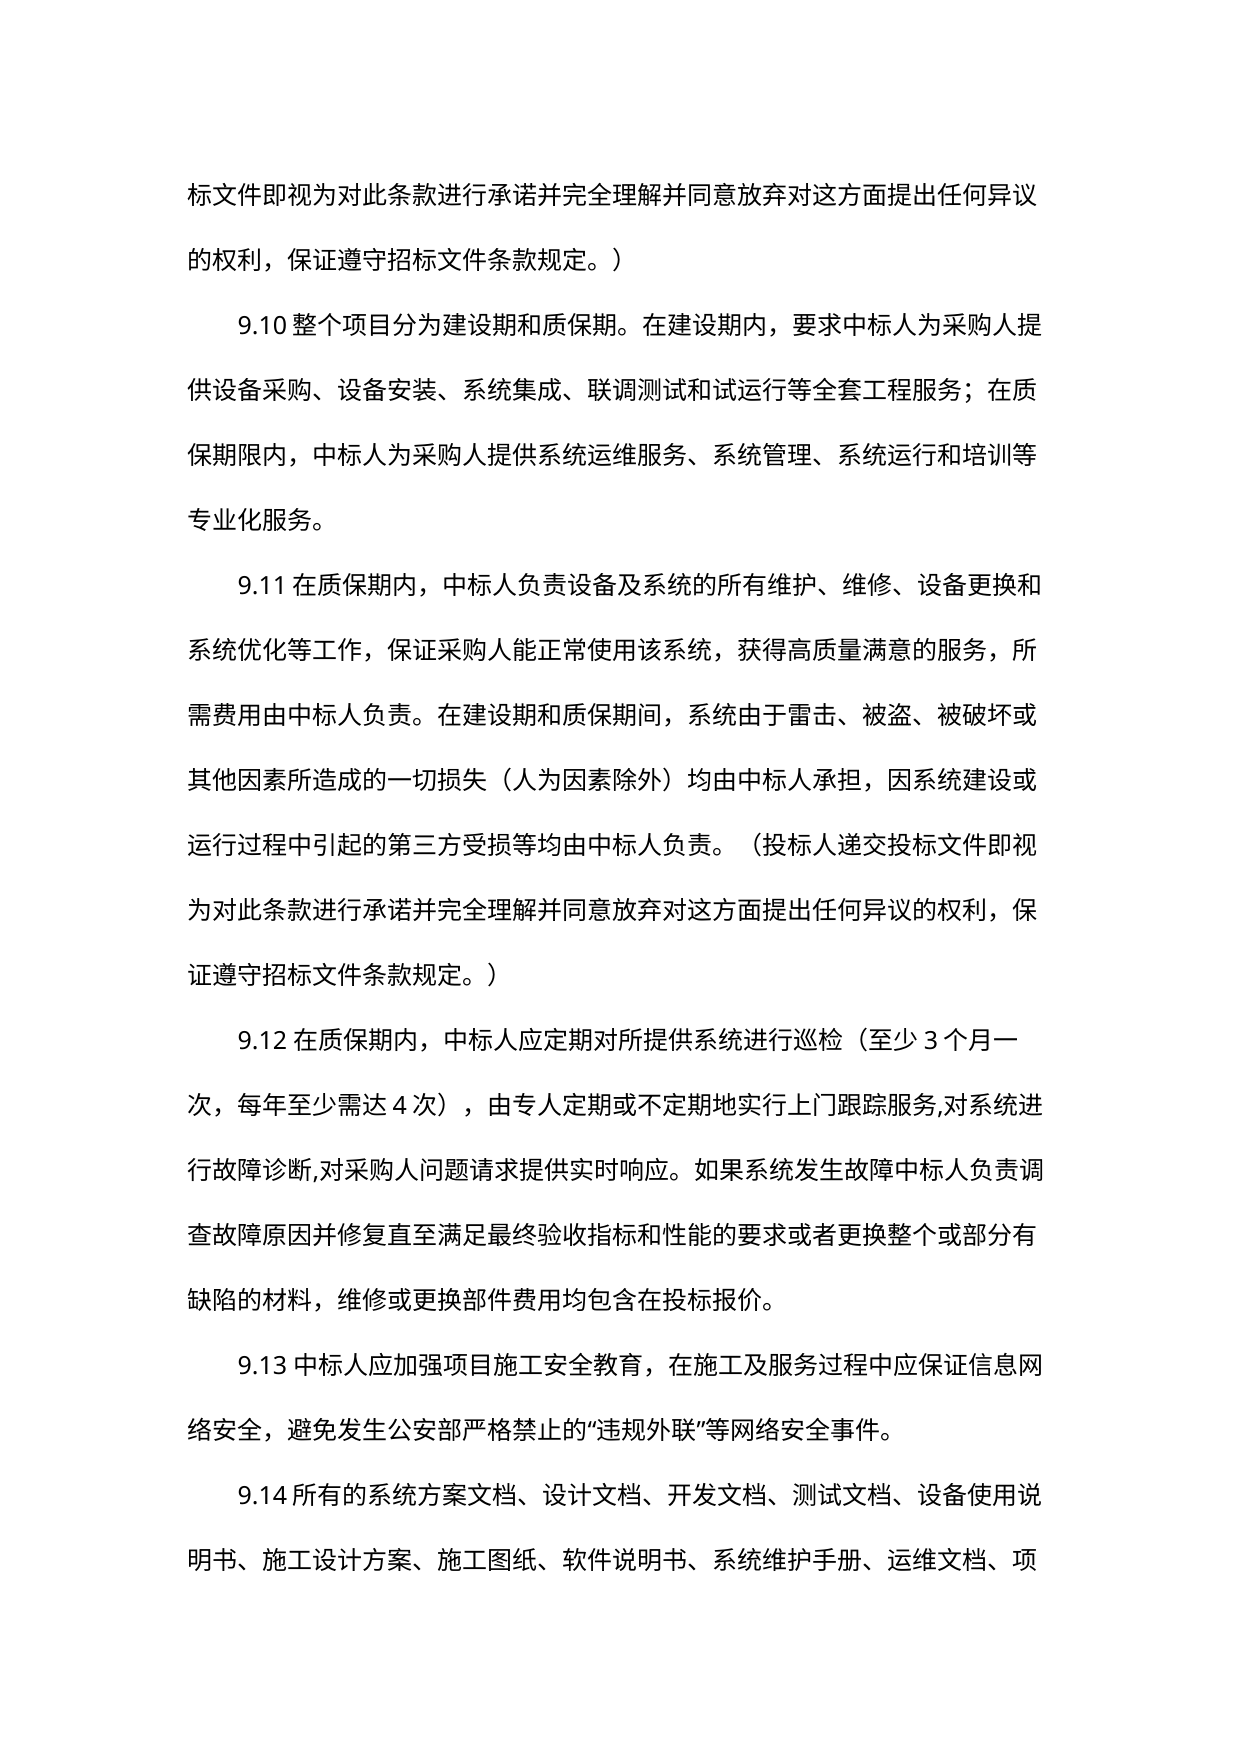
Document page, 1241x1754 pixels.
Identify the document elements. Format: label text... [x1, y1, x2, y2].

text 9.13 中标人应加强项目施工安全教育，在施工及服务过程中应保证信息网络安全，避免发生公安部严格禁止的“违规外联”等网络安全事件。 [187, 1332, 1053, 1462]
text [187, 162, 1053, 292]
text 9.12 在质保期内，中标人应定期对所提供系统进行巡检（至少3个月一次，每年至少需达4次），由专人定期或不定期地实行上门跟踪服务,对系统进行故障诊断,对采购人问题请求提供实时响应。如果系统发生故障中标人负责调查故障原因并修复直至满足最终验收指标和性能的要求或者更换整个或部分有缺陷的材料，维修或更换部件费用均包含在投标报价。 [187, 1007, 1053, 1332]
text 9.10整个项目分为建设期和质保期。在建设期内，要求中标人为采购人提供设备采购、设备安装、系统集成、联调测试和试运行等全套工程服务；在质保期限内，中标人为采购人提供系统运维服务、系统管理、系统运行和培训等专业化服务。 [187, 292, 1053, 552]
text 9.11在质保期内，中标人负责设备及系统的所有维护、维修、设备更换和系统优化等工作，保证采购人能正常使用该系统，获得高质量满意的服务，所需费用由中标人负责。在建设期和质保期间，系统由于雷击、被盗、被破坏或其他因素所造成的一切损失（人为因素除外）均由中标人承担，因系统建设或运行过程中引起的第三方受损等均由中标人负责。（投标人递交投标文件即视为对此条款进行承诺并完全理解并同意放弃对这方面提出任何异议的权利，保证遵守招标文件条款规定。） [187, 552, 1053, 1007]
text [187, 1462, 1053, 1592]
